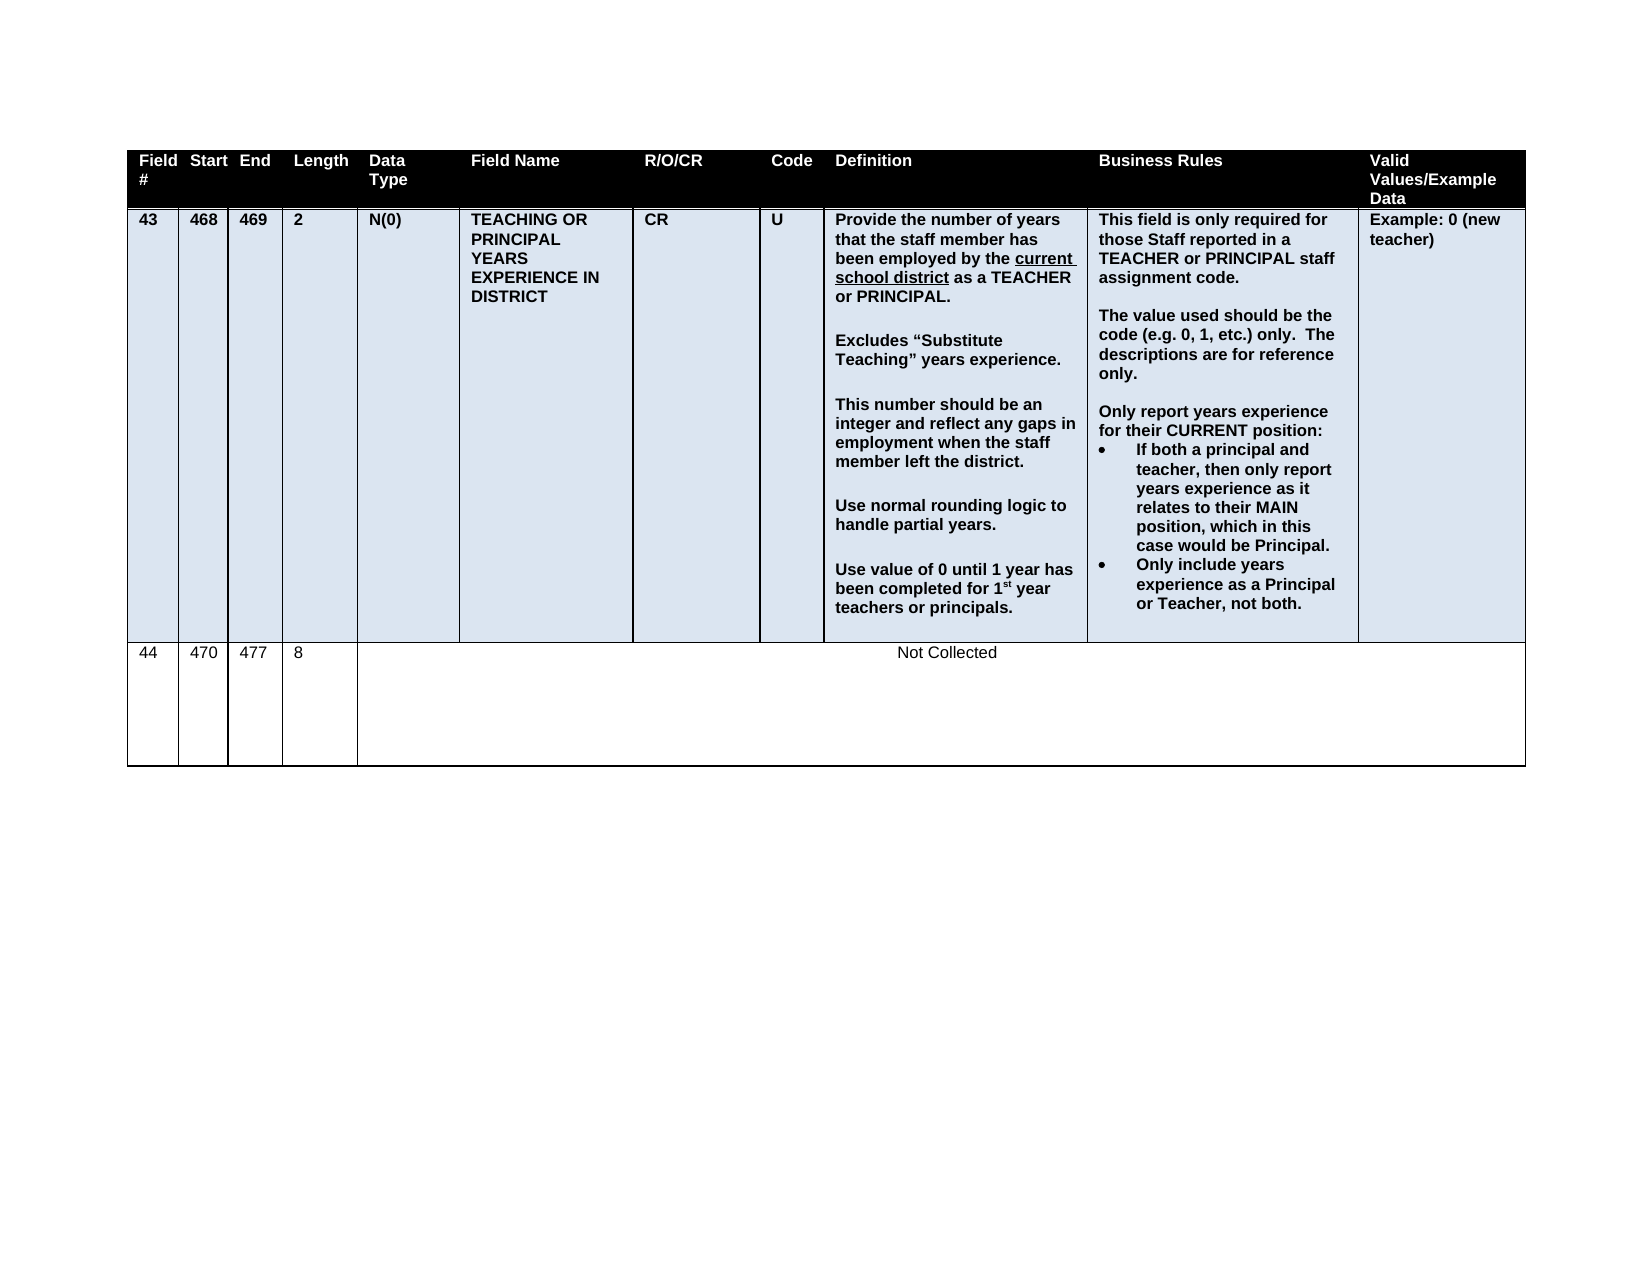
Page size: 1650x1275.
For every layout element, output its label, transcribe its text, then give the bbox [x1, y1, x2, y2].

table_cell 470 [179, 643, 227, 765]
table_cell Example: 0 (new teacher) [1359, 210, 1525, 642]
table_cell CR [634, 210, 759, 642]
table_cell 477 [229, 643, 282, 765]
table_cell Provide the number of years that the staff member has been employed by the current school district as a TEACHER or PRINCIPAL. Excludes “Substitute Teaching” years experience. This number should be an integer and reflect any gaps in employment when the staff member left the district. Use normal rounding logic to handle partial years. Use value of 0 until 1 year has been completed for 1st year teachers or principals. [825, 210, 1087, 642]
table_header Start [179, 151, 227, 208]
table_cell 469 [229, 210, 282, 642]
table_cell N(0) [358, 210, 459, 642]
table_cell 468 [179, 210, 227, 642]
table_cell 2 [283, 210, 357, 642]
table_cell 8 [283, 643, 357, 765]
table_cell Not Collected [358, 643, 1525, 765]
table_cell 44 [128, 643, 178, 765]
table_header Business Rules [1088, 151, 1358, 208]
table_header Code [761, 151, 823, 208]
table_cell 43 [128, 210, 178, 642]
table_cell This field is only required for those Staff reported in a TEACHER or PRINCIPAL staff assignment code. The value used should be the code (e.g. 0, 1, etc.) only. The descriptions are for reference only. Only report years experience for their CURRENT position: If both a principal and teacher, then only report years experience as it relates to their MAIN position, which in this case would be Principal. Only include years experience as a Principal or Teacher, not both. [1088, 210, 1358, 642]
table_header Field Name [460, 151, 632, 208]
table_header Length [283, 151, 357, 208]
table_cell U [761, 210, 823, 642]
table_cell TEACHING OR PRINCIPAL YEARS EXPERIENCE IN DISTRICT [460, 210, 632, 642]
table_header End [229, 151, 282, 208]
table_header Definition [825, 151, 1087, 208]
table_header Field # [128, 151, 178, 208]
table_header Valid Values/Example Data [1359, 151, 1525, 208]
table_header R/O/CR [634, 151, 759, 208]
table_header Data Type [358, 151, 459, 208]
